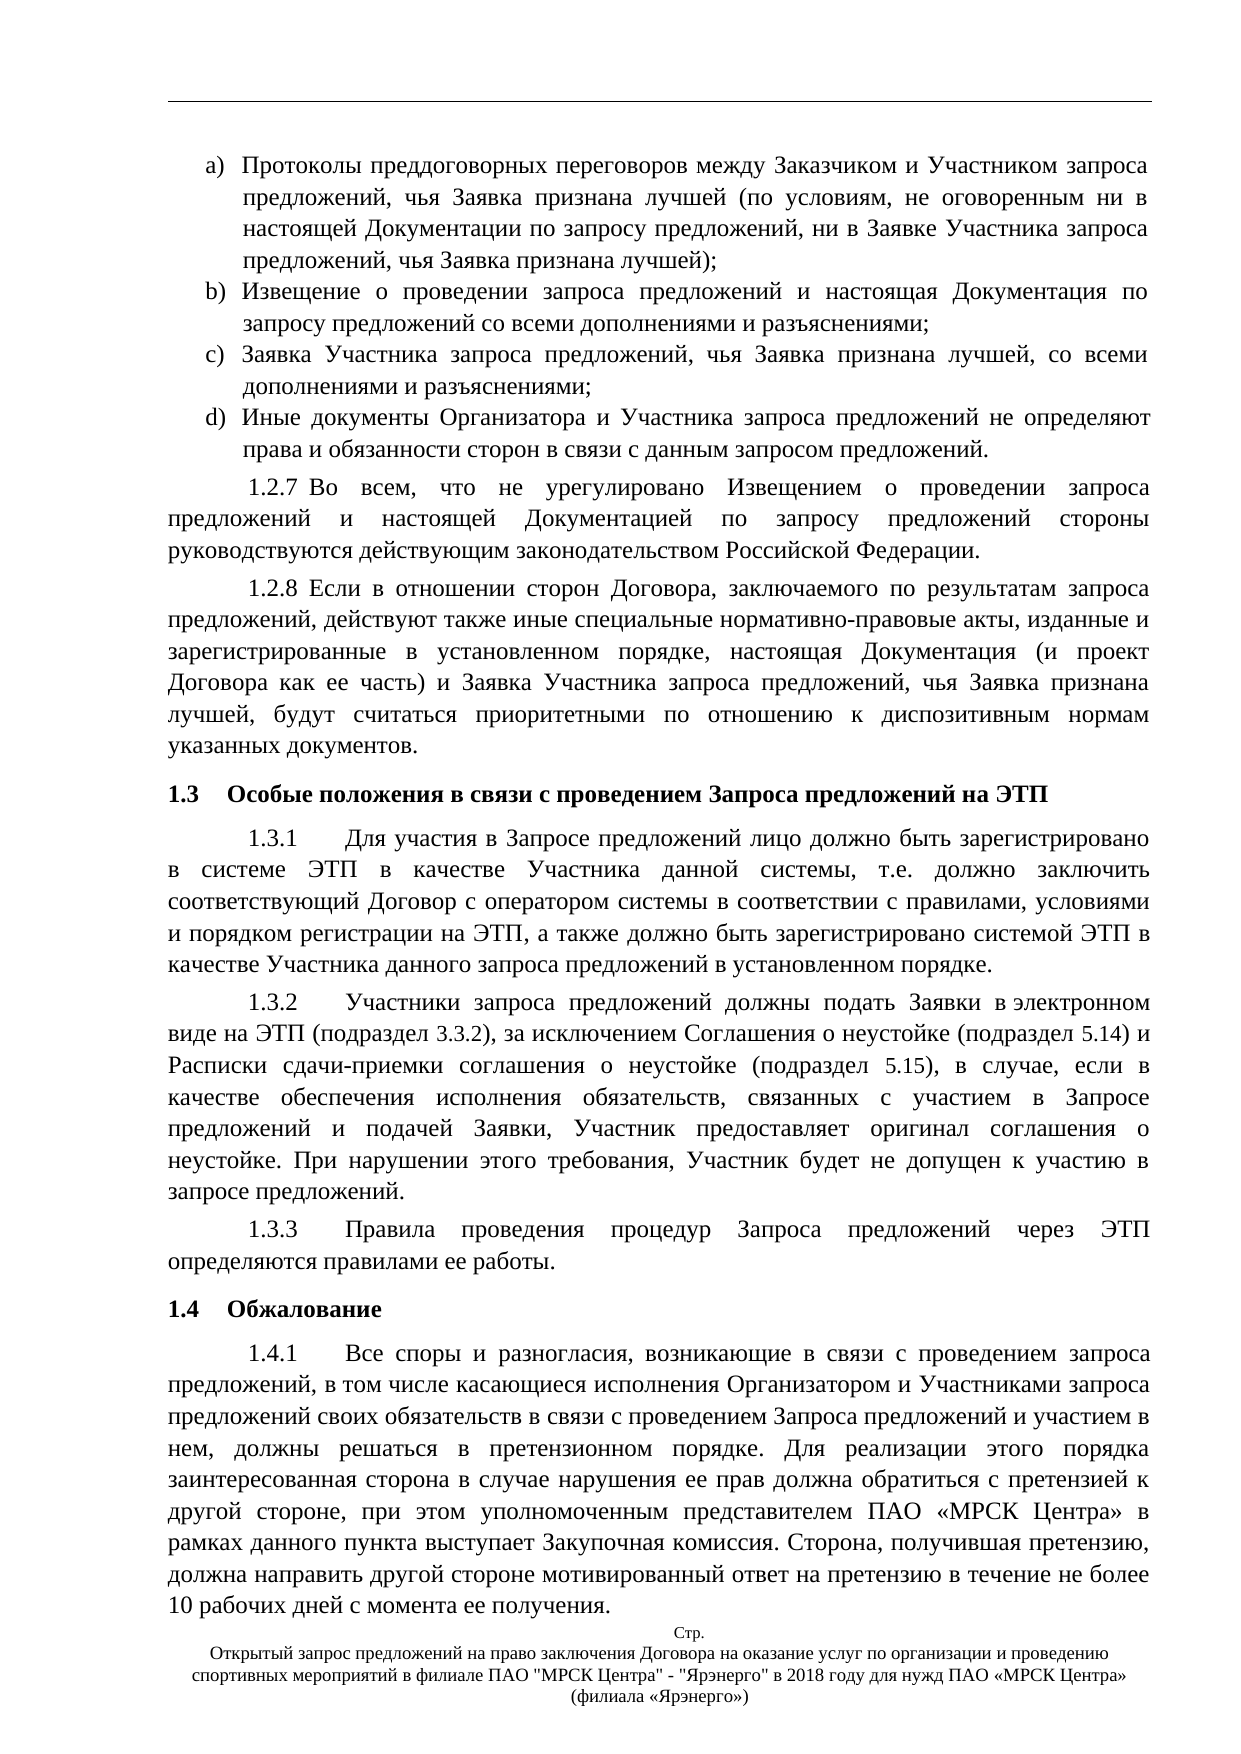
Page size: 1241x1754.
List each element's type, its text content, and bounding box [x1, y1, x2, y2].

list Иные документы Организатора и Участника запроса предложений не определяют права и обязанности сторон в связи с данным запросом предложений. [205, 402, 1152, 463]
list Правила проведения процедур Запроса предложений через ЭТП определяются правилами ее работы. [168, 1214, 1150, 1274]
list Заявка Участника запроса предложений, чья Заявка признана лучшей, со всеми дополнениями и разъяснениями; [205, 339, 1148, 400]
list Все споры и разногласия, возникающие в связи с проведением запроса предложений, в том числе касающиеся исполнения Организатором и Участниками запроса предложений своих обязательств в связи с проведением Запроса предложений и участием в нем, должны решаться в претензионном порядке. Для реализации этого порядка заинтересованная сторона в случае нарушения ее прав должна обратиться с претензией к другой стороне, при этом уполномоченным представителем ПАО «МРСК Центра» в рамках данного пункта выступает Закупочная комиссия. Сторона, получившая претензию, должна направить другой стороне мотивированный ответ на претензию в течение не более 10 рабочих дней с момента ее получения. [168, 1338, 1150, 1619]
list Протоколы преддоговорных переговоров между Заказчиком и Участником запроса предложений, чья Заявка признана лучшей (по условиям, не оговоренным ни в настоящей Документации по запросу предложений, ни в Заявке Участника запроса предложений, чья Заявка признана лучшей); [205, 150, 1149, 273]
subtitle Особые положения в связи с проведением Запроса предложений на ЭТП [168, 779, 1152, 808]
list Для участия в Запросе предложений лицо должно быть зарегистрировано в системе ЭТП в качестве Участника данной системы, т.е. должно заключить соответствующий Договор с оператором системы в соответствии с правилами, условиями и порядком регистрации на ЭТП, а также должно быть зарегистрировано системой ЭТП в качестве Участника данного запроса предложений в установленном порядке. [168, 823, 1150, 978]
subtitle Обжалование [168, 1294, 1152, 1323]
list Во всем, что не урегулировано Извещением о проведении запроса предложений и настоящей Документацией по запросу предложений стороны руководствуются действующим законодательством Российской Федерации. [168, 472, 1150, 564]
list Участники запроса предложений должны подать Заявки в электронном виде на ЭТП (подраздел 3.3.2), за исключением Соглашения о неустойке (подраздел 5.14) и Расписки сдачи-приемки соглашения о неустойке (подраздел 5.15), в случае, если в качестве обеспечения исполнения обязательств, связанных с участием в Запросе предложений и подачей Заявки, Участник предоставляет оригинал соглашения о неустойке. При нарушении этого требования, Участник будет не допущен к участию в запросе предложений. [168, 987, 1150, 1205]
list Если в отношении сторон Договора, заключаемого по результатам запроса предложений, действуют также иные специальные нормативно-правовые акты, изданные и зарегистрированные в установленном порядке, настоящая Документация (и проект Договора как ее часть) и Заявка Участника запроса предложений, чья Заявка признана лучшей, будут считаться приоритетными по отношению к диспозитивным нормам указанных документов. [168, 573, 1150, 759]
list Извещение о проведении запроса предложений и настоящая Документация по запросу предложений со всеми дополнениями и разъяснениями; [205, 276, 1148, 337]
